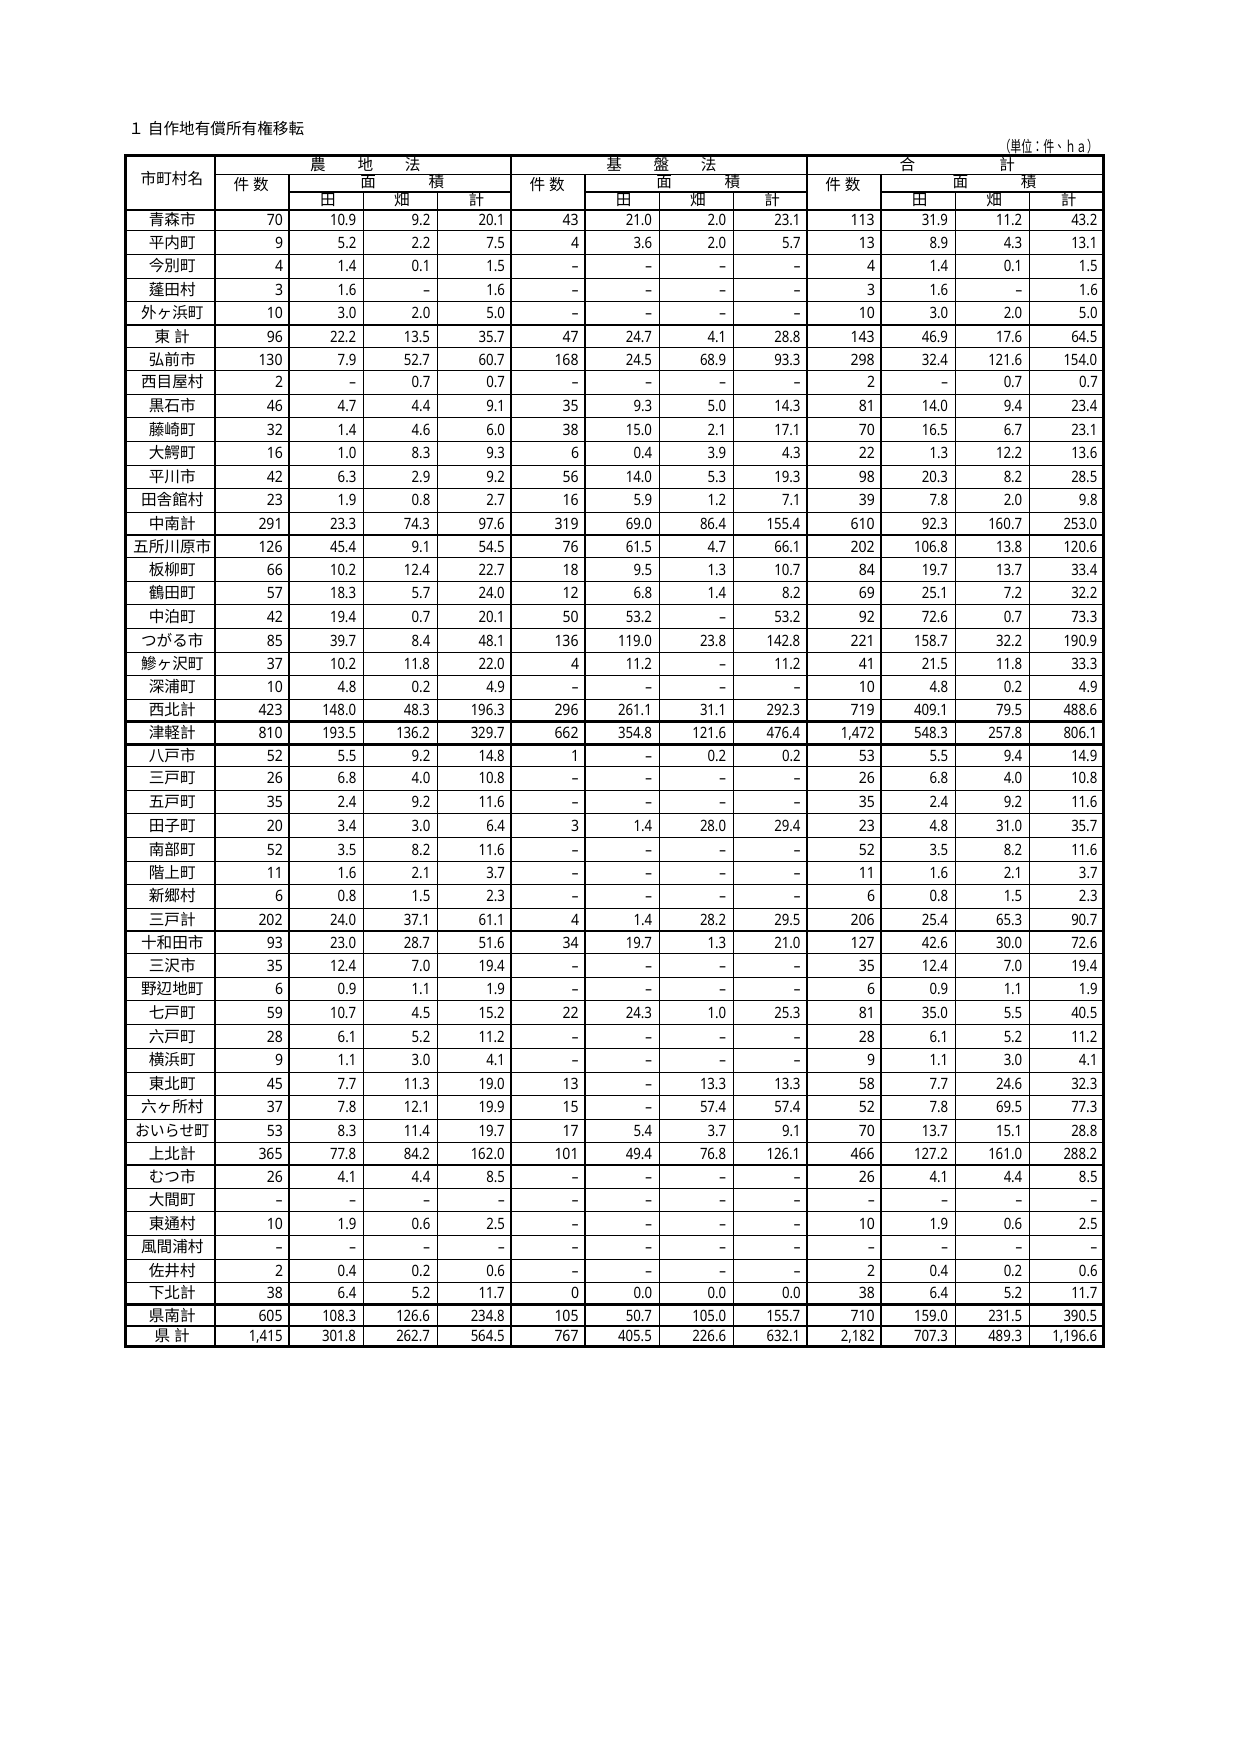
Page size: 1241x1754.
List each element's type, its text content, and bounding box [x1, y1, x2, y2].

table_cell - [216, 1189, 288, 1211]
table_cell 野辺地町 [127, 978, 214, 1000]
table_cell - [512, 1260, 584, 1282]
table_cell 13.6 [1030, 442, 1102, 464]
table_cell - [734, 371, 806, 394]
table_cell 13.7 [882, 1120, 955, 1142]
table_cell 16.5 [882, 418, 955, 441]
table_cell 23 [808, 814, 880, 837]
table_cell 77.3 [1030, 1096, 1102, 1119]
table_cell 19.4 [438, 954, 510, 977]
table_cell 113 [808, 211, 880, 230]
table_cell - [734, 676, 806, 698]
table_cell - [734, 255, 806, 277]
table_cell 13.1 [1030, 231, 1102, 254]
table_cell 20.3 [882, 466, 955, 488]
table_cell 10.8 [438, 767, 510, 790]
table_cell 13 [808, 231, 880, 254]
table_cell 1.4 [586, 814, 659, 837]
table_cell 159.0 [882, 1306, 955, 1325]
table_cell 1.6 [290, 862, 363, 884]
table_cell 佐井村 [127, 1260, 214, 1282]
table_cell 31.0 [956, 814, 1029, 837]
table_cell - [586, 862, 659, 884]
table_cell 0.9 [882, 978, 955, 1000]
table_cell 横浜町 [127, 1049, 214, 1071]
table_cell 11.6 [438, 791, 510, 813]
table_cell 4.9 [1030, 676, 1102, 698]
table_cell 10 [216, 1212, 288, 1235]
table_cell 25.1 [882, 582, 955, 604]
table_cell 十和田市 [127, 932, 214, 953]
table_cell 61.5 [586, 536, 659, 557]
table_cell 291 [216, 513, 288, 534]
table_cell 11.8 [364, 653, 437, 675]
table_cell 11.6 [1030, 791, 1102, 813]
table_cell - [586, 954, 659, 977]
table_cell 7.7 [882, 1073, 955, 1095]
table_cell 面 積 [586, 175, 806, 191]
table_cell 0.1 [364, 255, 437, 277]
table_cell - [734, 978, 806, 1000]
table_cell 130 [216, 348, 288, 370]
table_cell 126 [216, 536, 288, 557]
table_cell 13.3 [734, 1073, 806, 1095]
table_cell 261.1 [586, 700, 659, 720]
table_header 市町村名 [127, 157, 214, 209]
table_cell 16 [512, 489, 584, 511]
table_cell 14.9 [1030, 746, 1102, 766]
table_cell 7.9 [290, 348, 363, 370]
table_cell 20.1 [438, 605, 510, 628]
table_cell 6 [808, 978, 880, 1000]
table_cell 76 [512, 536, 584, 557]
table_cell 3.0 [290, 302, 363, 324]
table_cell 2.5 [1030, 1212, 1102, 1235]
table_cell 11.4 [364, 1120, 437, 1142]
table_cell 12.4 [364, 558, 437, 581]
table_cell - [512, 1166, 584, 1187]
table_cell - [512, 885, 584, 907]
table_cell - [660, 1025, 733, 1048]
table_cell - [586, 1236, 659, 1258]
table_cell 13 [512, 1073, 584, 1095]
table_cell - [586, 676, 659, 698]
table_cell - [586, 1096, 659, 1119]
table_cell 37.1 [364, 909, 437, 930]
table_cell 35 [216, 791, 288, 813]
table_cell 23.8 [660, 629, 733, 652]
table_cell 東北町 [127, 1073, 214, 1095]
table_cell 田 [586, 193, 659, 209]
table_cell 69.0 [586, 513, 659, 534]
table_cell 24.6 [956, 1073, 1029, 1095]
table_cell 81 [808, 395, 880, 417]
table_cell 70 [808, 418, 880, 441]
table_cell 9.3 [438, 442, 510, 464]
table_cell 三沢市 [127, 954, 214, 977]
table_cell 1.1 [364, 978, 437, 1000]
table_cell 105 [512, 1306, 584, 1325]
table_cell 53 [808, 746, 880, 766]
table_cell 57.4 [660, 1096, 733, 1119]
table_cell 25.3 [734, 1001, 806, 1024]
table_cell 423 [216, 700, 288, 720]
table_cell 1.1 [882, 1049, 955, 1071]
table_cell 155.7 [734, 1306, 806, 1325]
table_cell 11.6 [1030, 838, 1102, 861]
table_cell 68.9 [660, 348, 733, 370]
table_cell 9 [216, 231, 288, 254]
table_cell 4.4 [364, 1166, 437, 1187]
table_cell - [586, 838, 659, 861]
table_cell 257.8 [956, 723, 1029, 742]
table_cell 15.0 [586, 418, 659, 441]
table_cell 54.5 [438, 536, 510, 557]
table_cell 2.0 [660, 231, 733, 254]
table_cell 35.7 [1030, 814, 1102, 837]
table_cell 34 [512, 932, 584, 953]
table_cell 160.7 [956, 513, 1029, 534]
table_cell - [734, 767, 806, 790]
table_cell 65.3 [956, 909, 1029, 930]
table_cell 4.4 [956, 1166, 1029, 1187]
table_cell 142.8 [734, 629, 806, 652]
table_cell 46 [216, 395, 288, 417]
table_cell 6.1 [882, 1025, 955, 1048]
table_cell - [586, 978, 659, 1000]
table_cell 40.5 [1030, 1001, 1102, 1024]
table_cell 193.5 [290, 723, 363, 742]
table_cell 3.7 [438, 862, 510, 884]
table_cell - [290, 1189, 363, 1211]
table_cell 2.1 [660, 418, 733, 441]
table_cell 蓬田村 [127, 279, 214, 301]
table_cell 田 [882, 193, 955, 209]
table_cell 7.8 [290, 1096, 363, 1119]
table_cell 61.1 [438, 909, 510, 930]
table_cell 605 [216, 1306, 288, 1325]
table_cell 93.3 [734, 348, 806, 370]
table_cell - [586, 1212, 659, 1235]
table_cell 0.6 [956, 1212, 1029, 1235]
table_cell 5.4 [586, 1120, 659, 1142]
table_cell - [734, 279, 806, 301]
table_cell 329.7 [438, 723, 510, 742]
table_cell 五所川原市 [127, 536, 214, 557]
table_cell - [586, 371, 659, 394]
table_cell 196.3 [438, 700, 510, 720]
table_cell 10.7 [290, 1001, 363, 1024]
table_cell 3.0 [364, 814, 437, 837]
table_cell 52.7 [364, 348, 437, 370]
table_cell 8.3 [290, 1120, 363, 1142]
table_cell - [734, 1212, 806, 1235]
table_cell 1.4 [882, 255, 955, 277]
table_cell 35.0 [882, 1001, 955, 1024]
table_cell 19.9 [438, 1096, 510, 1119]
table_cell 8.4 [364, 629, 437, 652]
table_cell - [660, 1260, 733, 1282]
table_cell - [512, 767, 584, 790]
table_cell 66 [216, 558, 288, 581]
table_cell 0.4 [586, 442, 659, 464]
table_cell 31.1 [660, 700, 733, 720]
table_cell 6.0 [438, 418, 510, 441]
table_cell 15 [512, 1096, 584, 1119]
table_cell 121.6 [660, 723, 733, 742]
table_cell 6.1 [290, 1025, 363, 1048]
table_cell 466 [808, 1143, 880, 1164]
table_cell 1.3 [660, 932, 733, 953]
table_cell 106.8 [882, 536, 955, 557]
table_cell 2 [808, 371, 880, 394]
table_cell - [586, 302, 659, 324]
table_cell 28.8 [734, 326, 806, 347]
table_cell 5.5 [956, 1001, 1029, 1024]
table_cell 4.3 [734, 442, 806, 464]
table_cell 大鰐町 [127, 442, 214, 464]
table_cell 1,472 [808, 723, 880, 742]
table_cell - [290, 1236, 363, 1258]
table_cell 9.1 [438, 395, 510, 417]
table_cell 23.0 [290, 932, 363, 953]
table_cell 19.0 [438, 1073, 510, 1095]
table_cell 2.2 [364, 231, 437, 254]
table_cell 288.2 [1030, 1143, 1102, 1164]
table_cell 234.8 [438, 1306, 510, 1325]
table_cell - [734, 1236, 806, 1258]
table_cell 0.9 [290, 978, 363, 1000]
table_cell 下北計 [127, 1283, 214, 1303]
table_cell - [734, 862, 806, 884]
table_cell 6.7 [956, 418, 1029, 441]
table_cell 0.2 [660, 746, 733, 766]
table_cell 158.7 [882, 629, 955, 652]
table_cell つがる市 [127, 629, 214, 652]
table_cell 52 [216, 746, 288, 766]
table_cell 6 [216, 885, 288, 907]
table_cell 11.8 [956, 653, 1029, 675]
table_cell - [512, 1025, 584, 1048]
table_cell 東 計 [127, 326, 214, 347]
table_cell 5.5 [290, 746, 363, 766]
table_cell 9 [216, 1049, 288, 1071]
table_cell 10.7 [734, 558, 806, 581]
table_cell - [660, 653, 733, 675]
table_cell 12 [512, 582, 584, 604]
table_cell 409.1 [882, 700, 955, 720]
table_cell 2,182 [808, 1327, 880, 1345]
table_cell 76.8 [660, 1143, 733, 1164]
table_cell - [512, 954, 584, 977]
table_cell 1.0 [660, 1001, 733, 1024]
table_cell - [734, 791, 806, 813]
table_cell 5.5 [882, 746, 955, 766]
table_cell - [586, 767, 659, 790]
table_cell 13.3 [660, 1073, 733, 1095]
table_cell 新郷村 [127, 885, 214, 907]
table_cell 東通村 [127, 1212, 214, 1235]
table_cell 4.0 [364, 767, 437, 790]
table_cell 1.6 [882, 862, 955, 884]
table_cell 24.7 [586, 326, 659, 347]
table_cell 23.1 [734, 211, 806, 230]
table_cell 33.3 [1030, 653, 1102, 675]
table_cell 8.2 [956, 838, 1029, 861]
table_cell - [586, 885, 659, 907]
table_cell - [1030, 1236, 1102, 1258]
table_cell 田子町 [127, 814, 214, 837]
table_cell 22 [512, 1001, 584, 1024]
table_cell 面 積 [882, 175, 1102, 191]
table_cell 件 数 [216, 175, 288, 209]
table_cell 90.7 [1030, 909, 1102, 930]
table_cell 1.4 [290, 255, 363, 277]
table_cell 262.7 [364, 1327, 437, 1345]
table_cell 60.7 [438, 348, 510, 370]
table_cell 西北計 [127, 700, 214, 720]
table_cell - [660, 862, 733, 884]
table_cell 190.9 [1030, 629, 1102, 652]
table_cell 4.0 [956, 767, 1029, 790]
table_cell 35.7 [438, 326, 510, 347]
table_cell 六戸町 [127, 1025, 214, 1048]
table_cell 0.0 [734, 1283, 806, 1303]
table_cell 1.0 [290, 442, 363, 464]
table_cell - [512, 862, 584, 884]
table_cell - [956, 279, 1029, 301]
table_cell 21.5 [882, 653, 955, 675]
table_cell 1 [512, 746, 584, 766]
table_cell むつ市 [127, 1166, 214, 1187]
table_cell 206 [808, 909, 880, 930]
table_cell 0.1 [956, 255, 1029, 277]
table_cell 38 [216, 1283, 288, 1303]
table_cell 7.0 [364, 954, 437, 977]
table_cell 64.5 [1030, 326, 1102, 347]
table_cell 2.3 [438, 885, 510, 907]
table_cell 154.0 [1030, 348, 1102, 370]
table_cell 1.3 [660, 558, 733, 581]
table_cell 221 [808, 629, 880, 652]
table_cell 96 [216, 326, 288, 347]
table_cell 6.8 [882, 767, 955, 790]
table_cell 1.9 [290, 489, 363, 511]
table_cell 4.1 [1030, 1049, 1102, 1071]
table_cell - [512, 255, 584, 277]
table_cell 86.4 [660, 513, 733, 534]
table_cell 23.3 [290, 513, 363, 534]
table_cell 計 [438, 193, 510, 209]
table_cell 県南計 [127, 1306, 214, 1325]
table_cell - [734, 1049, 806, 1071]
table_cell 1,415 [216, 1327, 288, 1345]
table_cell - [660, 1212, 733, 1235]
table_cell - [660, 605, 733, 628]
table_cell 38 [808, 1283, 880, 1303]
table_cell - [512, 791, 584, 813]
table_cell 6 [512, 442, 584, 464]
table_cell 中泊町 [127, 605, 214, 628]
table_cell - [512, 1236, 584, 1258]
table_cell 11.2 [734, 653, 806, 675]
table_cell 1.3 [882, 442, 955, 464]
table_cell 101 [512, 1143, 584, 1164]
table_cell 南部町 [127, 838, 214, 861]
table_cell 28.5 [1030, 466, 1102, 488]
table_cell 22.0 [438, 653, 510, 675]
table_cell 平川市 [127, 466, 214, 488]
table_cell - [734, 1166, 806, 1187]
table_cell 1.5 [364, 885, 437, 907]
table_cell - [660, 255, 733, 277]
table_cell - [956, 1189, 1029, 1211]
table_cell 108.3 [290, 1306, 363, 1325]
table_cell 12.4 [882, 954, 955, 977]
table_cell 1.5 [438, 255, 510, 277]
table_cell - [734, 885, 806, 907]
table_cell 476.4 [734, 723, 806, 742]
table_cell 35 [512, 395, 584, 417]
table_cell 56 [512, 466, 584, 488]
table_cell 28.2 [660, 909, 733, 930]
table_cell 9.2 [956, 791, 1029, 813]
table_cell 22 [808, 442, 880, 464]
table_cell 126.6 [364, 1306, 437, 1325]
table_cell - [660, 767, 733, 790]
table_cell - [586, 746, 659, 766]
table_cell - [586, 1260, 659, 1282]
table_cell 6.8 [290, 767, 363, 790]
table_cell 32.4 [882, 348, 955, 370]
table_cell - [734, 302, 806, 324]
table_cell 4.8 [290, 676, 363, 698]
table_cell 0 [512, 1283, 584, 1303]
table_cell 20.1 [438, 211, 510, 230]
table_cell 8.2 [956, 466, 1029, 488]
table_cell 計 [1030, 193, 1102, 209]
table_cell 10.9 [290, 211, 363, 230]
table_cell 1.9 [882, 1212, 955, 1235]
table_cell - [512, 1189, 584, 1211]
table_cell 121.6 [956, 348, 1029, 370]
table_cell 18.3 [290, 582, 363, 604]
table_cell 深浦町 [127, 676, 214, 698]
table_cell 50.7 [586, 1306, 659, 1325]
table_cell 0.4 [882, 1260, 955, 1282]
table_cell 79.5 [956, 700, 1029, 720]
table_cell 0.6 [438, 1260, 510, 1282]
table_cell 7.0 [956, 954, 1029, 977]
table_cell 39 [808, 489, 880, 511]
table_cell 49.4 [586, 1143, 659, 1164]
table_cell 8.2 [734, 582, 806, 604]
table_cell 1,196.6 [1030, 1327, 1102, 1345]
table_cell 45.4 [290, 536, 363, 557]
table_cell 大間町 [127, 1189, 214, 1211]
table_cell 24.0 [290, 909, 363, 930]
table_cell 21.0 [586, 211, 659, 230]
table_cell - [586, 791, 659, 813]
table_cell 4.5 [364, 1001, 437, 1024]
table_cell 件 数 [512, 175, 584, 209]
table_cell 2.9 [364, 466, 437, 488]
table_cell 0.2 [956, 1260, 1029, 1282]
table_cell 畑 [364, 193, 437, 209]
table_cell 84.2 [364, 1143, 437, 1164]
table_cell 1.5 [956, 885, 1029, 907]
table_cell 69.5 [956, 1096, 1029, 1119]
table_cell 26 [216, 767, 288, 790]
table_cell 127.2 [882, 1143, 955, 1164]
table_cell 16 [216, 442, 288, 464]
table_cell 168 [512, 348, 584, 370]
table_cell 35 [216, 954, 288, 977]
table_cell 72.6 [882, 605, 955, 628]
table_cell 1.6 [1030, 279, 1102, 301]
table_cell 青森市 [127, 211, 214, 230]
table_cell 81 [808, 1001, 880, 1024]
table_cell 202 [216, 909, 288, 930]
table_cell 津軽計 [127, 723, 214, 742]
table_cell 2.1 [364, 862, 437, 884]
table_cell 1.9 [1030, 978, 1102, 1000]
table_cell 5.3 [660, 466, 733, 488]
table_cell 53.2 [734, 605, 806, 628]
table_cell 5.7 [734, 231, 806, 254]
table_cell 上北計 [127, 1143, 214, 1164]
table_cell 767 [512, 1327, 584, 1345]
table_cell 11 [808, 862, 880, 884]
table_cell 3 [808, 279, 880, 301]
table_cell 296 [512, 700, 584, 720]
table_cell 2.3 [1030, 885, 1102, 907]
table_cell 10 [216, 676, 288, 698]
table_cell 0.2 [364, 676, 437, 698]
table_cell 6.4 [438, 814, 510, 837]
table_cell 11.2 [1030, 1025, 1102, 1048]
table_cell 畑 [660, 193, 733, 209]
table_cell 92 [808, 605, 880, 628]
table_cell - [882, 1189, 955, 1211]
table_cell 15.2 [438, 1001, 510, 1024]
table_cell 三戸町 [127, 767, 214, 790]
table_cell 3.6 [586, 231, 659, 254]
table_cell - [290, 371, 363, 394]
table_cell 14.0 [586, 466, 659, 488]
table_cell 畑 [956, 193, 1029, 209]
table_cell 610 [808, 513, 880, 534]
table_cell 42.6 [882, 932, 955, 953]
table_cell 59 [216, 1001, 288, 1024]
table_cell 六ヶ所村 [127, 1096, 214, 1119]
table_cell 件 数 [808, 175, 880, 209]
table_cell 2.7 [438, 489, 510, 511]
table_cell 0.7 [1030, 371, 1102, 394]
table_cell 488.6 [1030, 700, 1102, 720]
table_cell 31.9 [882, 211, 955, 230]
table_cell 2.4 [290, 791, 363, 813]
table_cell 136.2 [364, 723, 437, 742]
table_cell 19.7 [438, 1120, 510, 1142]
table_cell - [660, 954, 733, 977]
table_cell 202 [808, 536, 880, 557]
table_cell 32.2 [956, 629, 1029, 652]
table_cell 1.6 [438, 279, 510, 301]
table_cell 2.0 [956, 302, 1029, 324]
table_cell 藤崎町 [127, 418, 214, 441]
table_cell 7.1 [734, 489, 806, 511]
table_cell 710 [808, 1306, 880, 1325]
table_cell 11 [216, 862, 288, 884]
table_cell 外ヶ浜町 [127, 302, 214, 324]
table_cell 8.3 [364, 442, 437, 464]
table_cell 390.5 [1030, 1306, 1102, 1325]
table_cell 23 [216, 489, 288, 511]
table_cell 73.3 [1030, 605, 1102, 628]
table_cell 26 [216, 1166, 288, 1187]
table_cell 9.4 [956, 746, 1029, 766]
table_cell 2.0 [956, 489, 1029, 511]
table_cell 田舎館村 [127, 489, 214, 511]
table_cell - [734, 1025, 806, 1048]
table_cell 6.4 [290, 1283, 363, 1303]
table_cell 5.2 [956, 1025, 1029, 1048]
table_cell 9.2 [364, 746, 437, 766]
table_cell 3 [216, 279, 288, 301]
table_cell 11.3 [364, 1073, 437, 1095]
table_cell 10.8 [1030, 767, 1102, 790]
table_cell 1.1 [290, 1049, 363, 1071]
table_cell 69 [808, 582, 880, 604]
table_cell 13.7 [956, 558, 1029, 581]
table_cell 5.2 [364, 1283, 437, 1303]
table_cell 126.1 [734, 1143, 806, 1164]
table_cell 4.3 [956, 231, 1029, 254]
table_cell 4.1 [438, 1049, 510, 1071]
table_cell 231.5 [956, 1306, 1029, 1325]
table_cell 52 [808, 838, 880, 861]
table_cell - [586, 1025, 659, 1048]
table_cell 11.6 [438, 838, 510, 861]
table_cell 三戸計 [127, 909, 214, 930]
table_cell - [734, 1189, 806, 1211]
table_cell 0.7 [364, 371, 437, 394]
table_cell 11.2 [586, 653, 659, 675]
table_cell 10 [808, 1212, 880, 1235]
table_cell - [438, 1189, 510, 1211]
table_cell 7.8 [882, 489, 955, 511]
table_cell - [364, 1189, 437, 1211]
table_cell 253.0 [1030, 513, 1102, 534]
table_header 農 地 法 [216, 157, 510, 174]
table_cell 1.6 [290, 279, 363, 301]
table_cell 14.3 [734, 395, 806, 417]
table_cell 564.5 [438, 1327, 510, 1345]
table_cell - [512, 279, 584, 301]
table_cell 4 [512, 909, 584, 930]
table_cell 11.7 [438, 1283, 510, 1303]
table_cell 2.0 [364, 302, 437, 324]
table_cell 0.6 [1030, 1260, 1102, 1282]
table_cell - [586, 1049, 659, 1071]
table_cell 鶴田町 [127, 582, 214, 604]
table_cell 10 [808, 676, 880, 698]
table_cell 0.2 [956, 676, 1029, 698]
table_cell 7.7 [290, 1073, 363, 1095]
table_cell 28 [808, 1025, 880, 1048]
table_cell 39.7 [290, 629, 363, 652]
table_cell 7.2 [956, 582, 1029, 604]
table_cell 143 [808, 326, 880, 347]
table_cell 292.3 [734, 700, 806, 720]
table_cell 33.4 [1030, 558, 1102, 581]
table_cell - [586, 1166, 659, 1187]
table_cell 4.6 [364, 418, 437, 441]
table_cell 77.8 [290, 1143, 363, 1164]
table_cell 5.0 [438, 302, 510, 324]
table_cell 24.5 [586, 348, 659, 370]
table_cell 29.4 [734, 814, 806, 837]
table_cell 3.4 [290, 814, 363, 837]
table_cell - [512, 371, 584, 394]
table_cell 28 [216, 1025, 288, 1048]
table_cell - [512, 1212, 584, 1235]
table_cell 32.3 [1030, 1073, 1102, 1095]
table_cell 10.2 [290, 558, 363, 581]
table_cell 15.1 [956, 1120, 1029, 1142]
table_cell 17.6 [956, 326, 1029, 347]
table_cell 1.6 [882, 279, 955, 301]
table_cell - [660, 1049, 733, 1071]
table_cell 1.4 [660, 582, 733, 604]
table_cell 5.0 [1030, 302, 1102, 324]
table_cell 西目屋村 [127, 371, 214, 394]
table_cell 35 [808, 791, 880, 813]
table_cell 45 [216, 1073, 288, 1095]
table_cell 0.8 [882, 885, 955, 907]
table_cell - [882, 1236, 955, 1258]
table_cell 53 [216, 1120, 288, 1142]
table_cell 3 [512, 814, 584, 837]
table_cell 127 [808, 932, 880, 953]
table_cell 58 [808, 1073, 880, 1095]
table_cell 84 [808, 558, 880, 581]
table_cell 548.3 [882, 723, 955, 742]
table_cell 4.1 [882, 1166, 955, 1187]
table_cell 97.6 [438, 513, 510, 534]
table_cell 鰺ヶ沢町 [127, 653, 214, 675]
table_cell - [364, 1236, 437, 1258]
table_cell 田 [290, 193, 363, 209]
table_cell 23.1 [1030, 418, 1102, 441]
table_cell 810 [216, 723, 288, 742]
table_cell 弘前市 [127, 348, 214, 370]
table_cell 七戸町 [127, 1001, 214, 1024]
table_cell 風間浦村 [127, 1236, 214, 1258]
table_cell 2 [216, 1260, 288, 1282]
table_cell 70 [808, 1120, 880, 1142]
table_cell 10 [808, 302, 880, 324]
table_cell 66.1 [734, 536, 806, 557]
table_cell 10 [216, 302, 288, 324]
table_cell 0.8 [364, 489, 437, 511]
table_cell 48.1 [438, 629, 510, 652]
table_cell - [660, 302, 733, 324]
table_cell 13.8 [956, 536, 1029, 557]
table_cell - [660, 1166, 733, 1187]
table_cell - [660, 1189, 733, 1211]
table_cell 57 [216, 582, 288, 604]
table_cell 52 [808, 1096, 880, 1119]
table_cell 72.6 [1030, 932, 1102, 953]
table_cell 2 [808, 1260, 880, 1282]
table_cell おいらせ町 [127, 1120, 214, 1142]
table_cell 2 [216, 371, 288, 394]
table_cell 17 [512, 1120, 584, 1142]
table_cell 4.7 [290, 395, 363, 417]
table_cell 148.0 [290, 700, 363, 720]
table_cell 五戸町 [127, 791, 214, 813]
table_cell 405.5 [586, 1327, 659, 1345]
table_cell 37 [216, 1096, 288, 1119]
table_cell 136 [512, 629, 584, 652]
table_cell 29.5 [734, 909, 806, 930]
table_cell - [734, 1260, 806, 1282]
table_cell 12.4 [290, 954, 363, 977]
table_cell 162.0 [438, 1143, 510, 1164]
table_cell 226.6 [660, 1327, 733, 1345]
table_cell 19.7 [586, 932, 659, 953]
table_cell 632.1 [734, 1327, 806, 1345]
table_cell 0.0 [660, 1283, 733, 1303]
table_cell 26 [808, 1166, 880, 1187]
table_cell 4.1 [290, 1166, 363, 1187]
table_cell 計 [734, 193, 806, 209]
table_cell - [586, 1073, 659, 1095]
table_cell 9.8 [1030, 489, 1102, 511]
table_cell 28.8 [1030, 1120, 1102, 1142]
table_cell 4.7 [660, 536, 733, 557]
table_cell 26 [808, 767, 880, 790]
table_cell 1.5 [1030, 255, 1102, 277]
table_cell 6 [216, 978, 288, 1000]
table_cell 1.2 [660, 489, 733, 511]
table_cell 0.6 [364, 1212, 437, 1235]
table_cell 9.4 [956, 395, 1029, 417]
table_cell 13.5 [364, 326, 437, 347]
table_cell 155.4 [734, 513, 806, 534]
table_cell 1.9 [290, 1212, 363, 1235]
table_cell - [956, 1236, 1029, 1258]
table_cell 48.3 [364, 700, 437, 720]
table_cell - [1030, 1189, 1102, 1211]
table_cell - [512, 838, 584, 861]
table_cell 5.2 [290, 231, 363, 254]
table_cell 11.7 [1030, 1283, 1102, 1303]
table_cell 面 積 [290, 175, 510, 191]
table_cell 2.4 [882, 791, 955, 813]
table_cell 806.1 [1030, 723, 1102, 742]
table_cell 0.7 [438, 371, 510, 394]
table_cell 0.0 [586, 1283, 659, 1303]
table_cell 4 [512, 653, 584, 675]
table_cell 平内町 [127, 231, 214, 254]
table_cell 161.0 [956, 1143, 1029, 1164]
table_cell - [808, 1189, 880, 1211]
table_cell 3.7 [1030, 862, 1102, 884]
table_cell 1.9 [438, 978, 510, 1000]
table_cell 4.8 [882, 814, 955, 837]
table_header 合 計 [808, 157, 1102, 174]
table_cell 105.0 [660, 1306, 733, 1325]
table_cell 7.8 [882, 1096, 955, 1119]
table_cell 6.8 [586, 582, 659, 604]
table_cell 6 [808, 885, 880, 907]
table_cell 黒石市 [127, 395, 214, 417]
table_cell 301.8 [290, 1327, 363, 1345]
table_cell 3.0 [882, 302, 955, 324]
table_cell 0.2 [364, 1260, 437, 1282]
table_cell 43.2 [1030, 211, 1102, 230]
table_cell 0.8 [290, 885, 363, 907]
table_cell 47 [512, 326, 584, 347]
table_cell - [364, 279, 437, 301]
table_cell 35 [808, 954, 880, 977]
table_cell 30.0 [956, 932, 1029, 953]
table_cell 0.7 [364, 605, 437, 628]
table_cell 119.0 [586, 629, 659, 652]
table_cell - [512, 978, 584, 1000]
table_cell 12.1 [364, 1096, 437, 1119]
table_header 基 盤 法 [512, 157, 806, 174]
table_cell 5.2 [956, 1283, 1029, 1303]
table_cell 319 [512, 513, 584, 534]
table_cell 4 [512, 231, 584, 254]
table_cell 17.1 [734, 418, 806, 441]
table_cell 1.1 [956, 978, 1029, 1000]
table_cell 階上町 [127, 862, 214, 884]
table_cell 0.7 [956, 605, 1029, 628]
table_cell 今別町 [127, 255, 214, 277]
table_cell 38 [512, 418, 584, 441]
table_cell 70 [216, 211, 288, 230]
table_cell 11.2 [438, 1025, 510, 1048]
table_cell 14.8 [438, 746, 510, 766]
table_cell 9.2 [438, 466, 510, 488]
table_cell 9.1 [734, 1120, 806, 1142]
table_cell 4.1 [660, 326, 733, 347]
table_cell 28.0 [660, 814, 733, 837]
table_cell 8.2 [364, 838, 437, 861]
table_cell 3.7 [660, 1120, 733, 1142]
table_cell 2.0 [660, 211, 733, 230]
table_cell - [660, 1236, 733, 1258]
table_cell 中南計 [127, 513, 214, 534]
table_cell 5.9 [586, 489, 659, 511]
table_cell 0.7 [956, 371, 1029, 394]
table_cell 57.4 [734, 1096, 806, 1119]
table_cell 298 [808, 348, 880, 370]
table_cell 20 [216, 814, 288, 837]
table_cell - [660, 838, 733, 861]
table_cell 4.8 [882, 676, 955, 698]
table_cell 9.2 [364, 211, 437, 230]
table_cell 12.2 [956, 442, 1029, 464]
table_cell 1.4 [586, 909, 659, 930]
table_cell 98 [808, 466, 880, 488]
table_cell 53.2 [586, 605, 659, 628]
table_cell 7.5 [438, 231, 510, 254]
table_cell 3.5 [882, 838, 955, 861]
table_cell 28.7 [364, 932, 437, 953]
table_cell - [660, 676, 733, 698]
table_cell 365 [216, 1143, 288, 1164]
table_cell 9.2 [364, 791, 437, 813]
table_cell 2.5 [438, 1212, 510, 1235]
table_cell 3.9 [660, 442, 733, 464]
table_cell - [660, 791, 733, 813]
table_cell 93 [216, 932, 288, 953]
table_cell 32.2 [1030, 582, 1102, 604]
table_cell 3.0 [364, 1049, 437, 1071]
table_cell - [660, 371, 733, 394]
table_cell 46.9 [882, 326, 955, 347]
table_cell 51.6 [438, 932, 510, 953]
table_cell 板柳町 [127, 558, 214, 581]
table_cell 3.5 [290, 838, 363, 861]
table_cell 120.6 [1030, 536, 1102, 557]
table_cell - [734, 838, 806, 861]
table_cell 50 [512, 605, 584, 628]
table_cell 9 [808, 1049, 880, 1071]
table_cell 4.4 [364, 395, 437, 417]
table_cell - [438, 1236, 510, 1258]
table_cell - [216, 1236, 288, 1258]
table_cell 11.2 [956, 211, 1029, 230]
table_cell 22.2 [290, 326, 363, 347]
table_cell 1.4 [290, 418, 363, 441]
table_cell 5.2 [364, 1025, 437, 1048]
table_cell 0.4 [290, 1260, 363, 1282]
table_cell 4 [808, 255, 880, 277]
table_cell 74.3 [364, 513, 437, 534]
table_cell 0.2 [734, 746, 806, 766]
table_cell 5.0 [660, 395, 733, 417]
table_cell - [586, 279, 659, 301]
table_cell 8.5 [1030, 1166, 1102, 1187]
table_cell 4.9 [438, 676, 510, 698]
table_cell 9.3 [586, 395, 659, 417]
table_cell 42 [216, 605, 288, 628]
table_cell 25.4 [882, 909, 955, 930]
table_cell 2.1 [956, 862, 1029, 884]
table_cell 23.4 [1030, 395, 1102, 417]
table_cell - [512, 302, 584, 324]
table_cell 719 [808, 700, 880, 720]
table_cell 8.5 [438, 1166, 510, 1187]
table_cell 32 [216, 418, 288, 441]
table_cell 354.8 [586, 723, 659, 742]
table_cell 92.3 [882, 513, 955, 534]
table_cell - [586, 1189, 659, 1211]
table_cell 85 [216, 629, 288, 652]
table_cell 19.3 [734, 466, 806, 488]
table_cell 3.0 [956, 1049, 1029, 1071]
table_cell 42 [216, 466, 288, 488]
table_cell - [512, 1049, 584, 1071]
table_cell 19.4 [1030, 954, 1102, 977]
table_cell - [660, 978, 733, 1000]
table_cell 41 [808, 653, 880, 675]
table_cell 5.7 [364, 582, 437, 604]
table_cell 14.0 [882, 395, 955, 417]
table_cell 24.3 [586, 1001, 659, 1024]
table_cell 489.3 [956, 1327, 1029, 1345]
table_cell - [586, 255, 659, 277]
table_cell 6.4 [882, 1283, 955, 1303]
table_cell 八戸市 [127, 746, 214, 766]
table_cell 707.3 [882, 1327, 955, 1345]
table_cell 9.1 [364, 536, 437, 557]
table_cell - [660, 279, 733, 301]
table_cell 10.2 [290, 653, 363, 675]
table_cell 8.9 [882, 231, 955, 254]
table_cell 4 [216, 255, 288, 277]
table_cell - [512, 676, 584, 698]
table_cell 37 [216, 653, 288, 675]
table_cell 21.0 [734, 932, 806, 953]
table_cell - [882, 371, 955, 394]
table_cell 24.0 [438, 582, 510, 604]
table_cell 県 計 [127, 1327, 214, 1345]
table_cell 18 [512, 558, 584, 581]
table_cell 9.5 [586, 558, 659, 581]
table_cell 662 [512, 723, 584, 742]
table_cell 43 [512, 211, 584, 230]
table_cell - [734, 954, 806, 977]
table_cell 52 [216, 838, 288, 861]
table_cell 19.4 [290, 605, 363, 628]
table_cell 6.3 [290, 466, 363, 488]
table_cell 19.7 [882, 558, 955, 581]
table_cell 22.7 [438, 558, 510, 581]
table_cell - [808, 1236, 880, 1258]
table_cell - [660, 885, 733, 907]
